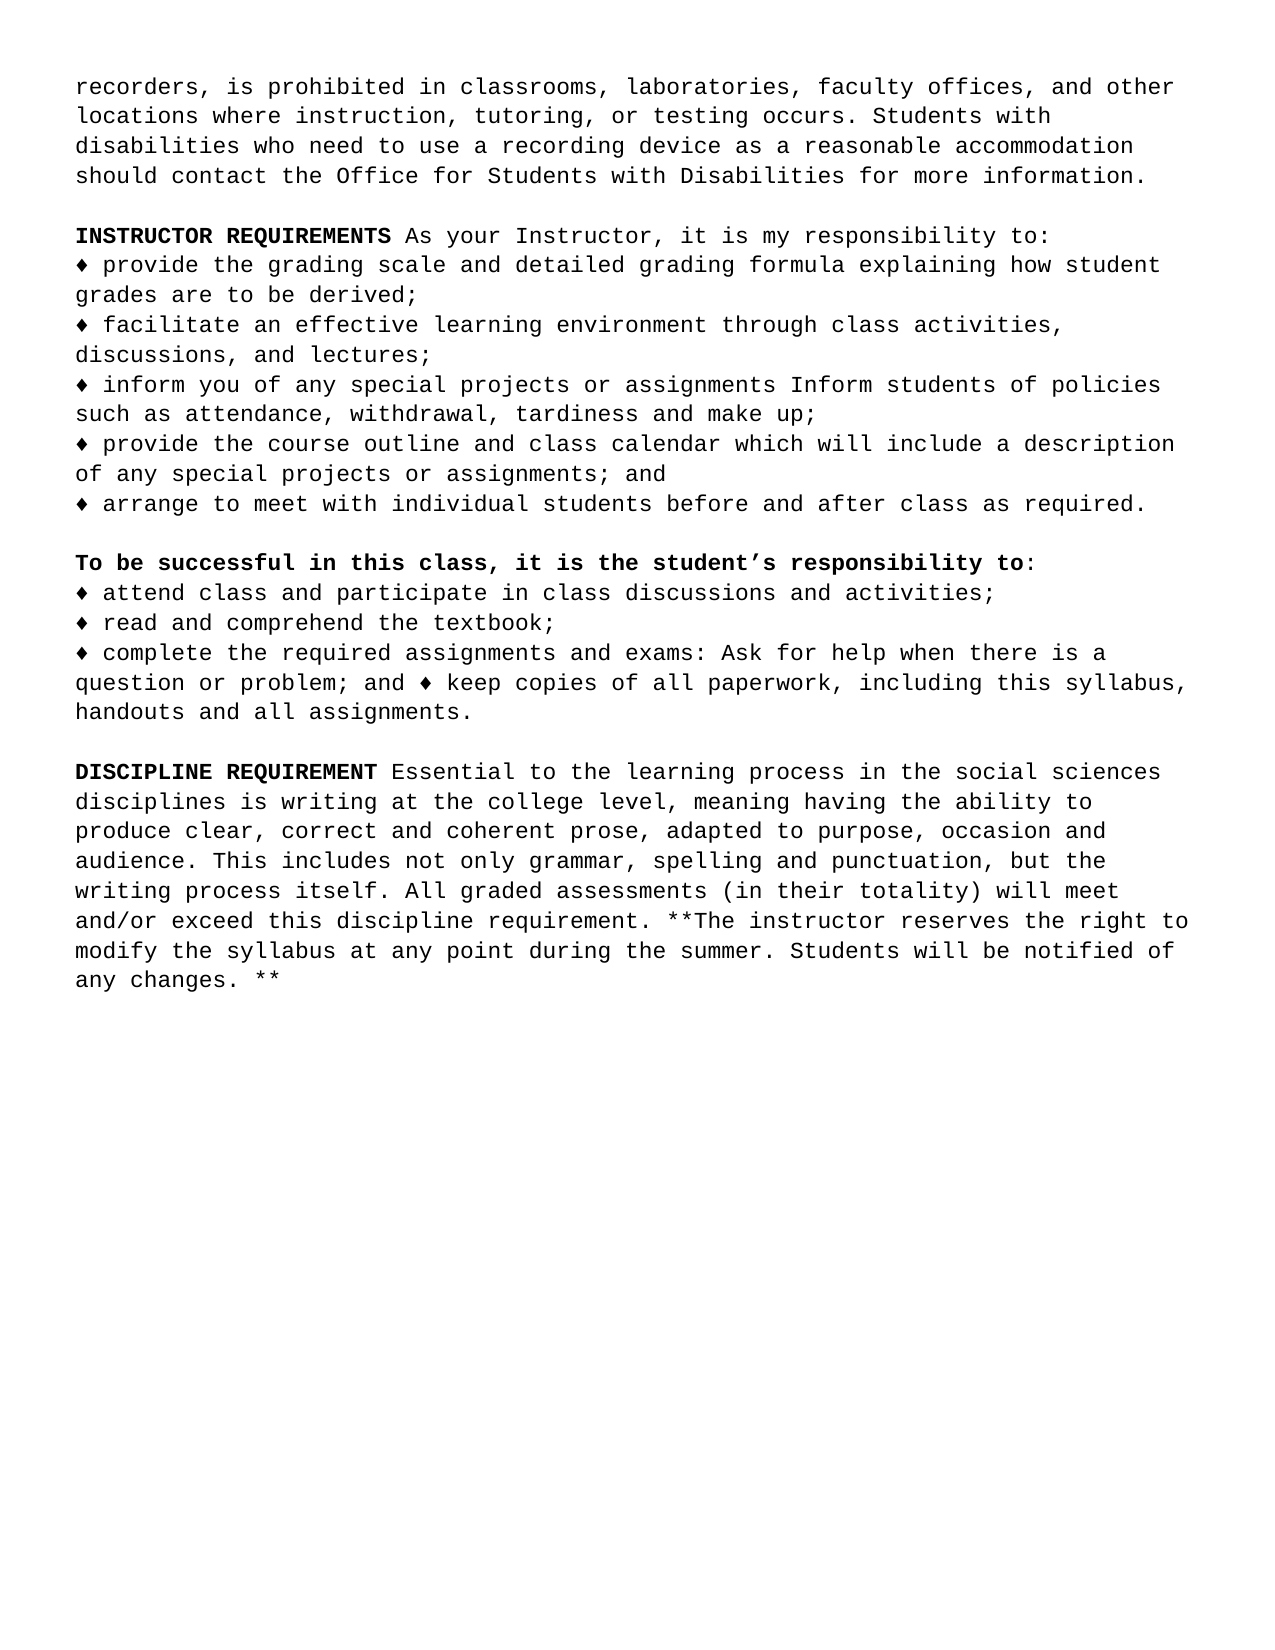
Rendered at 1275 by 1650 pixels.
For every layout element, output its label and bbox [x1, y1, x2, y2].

text [75, 75, 1200, 995]
